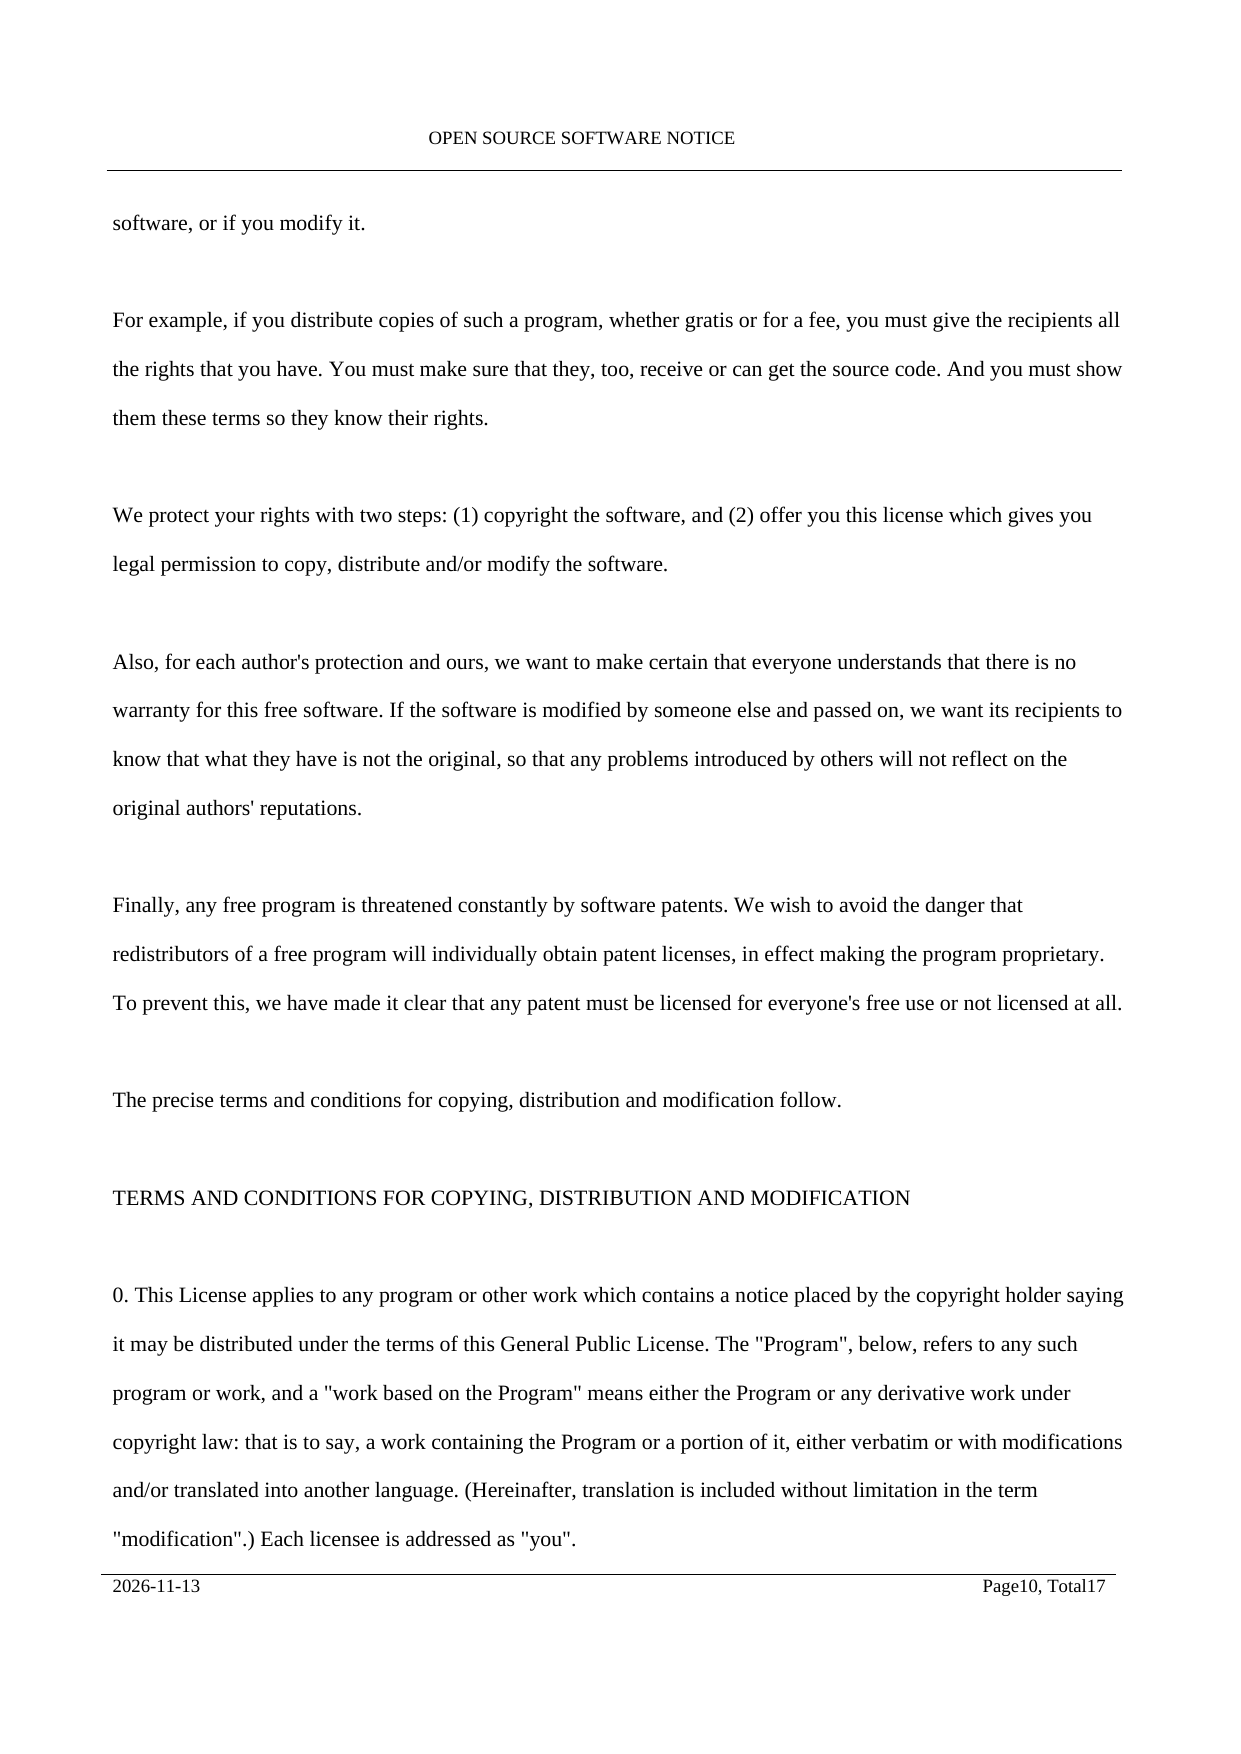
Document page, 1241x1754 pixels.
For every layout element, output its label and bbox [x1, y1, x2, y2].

text [112, 206, 1128, 1555]
